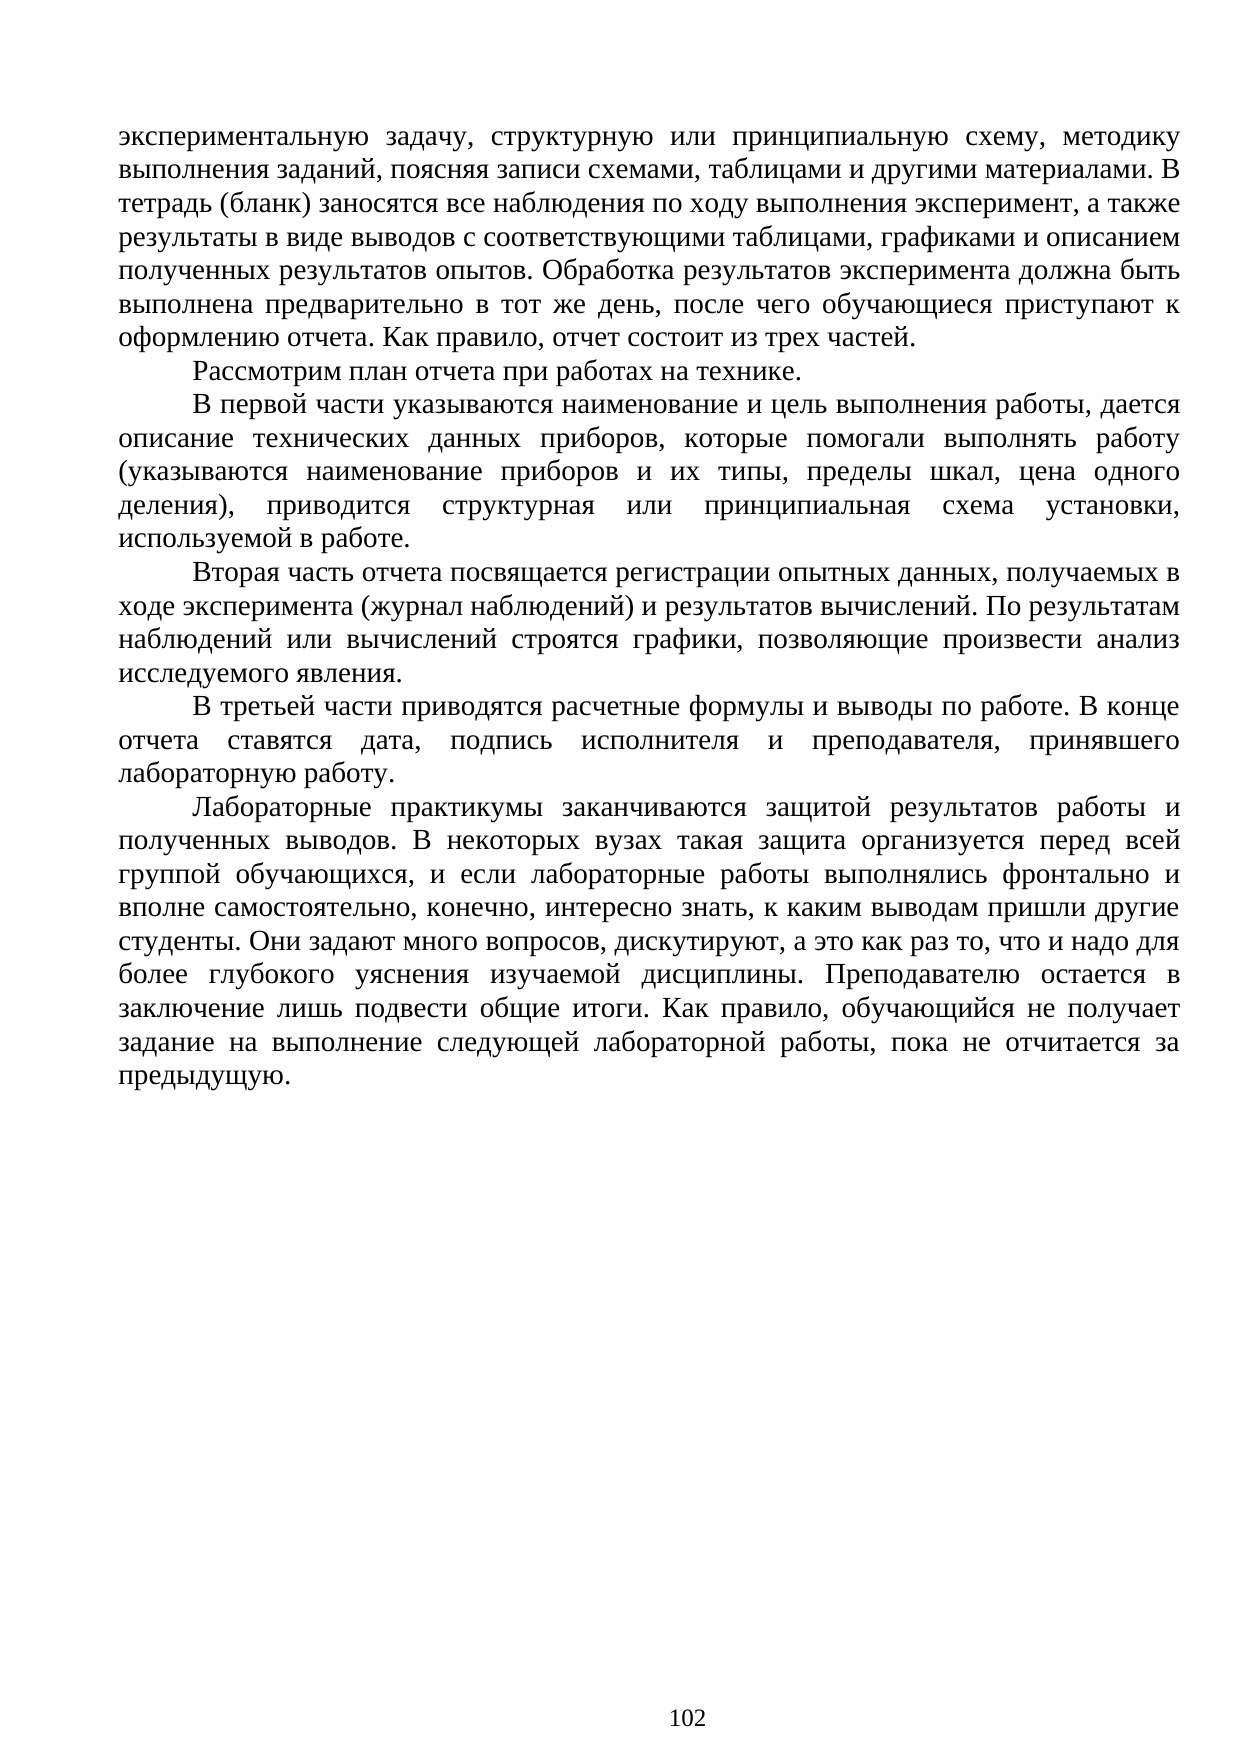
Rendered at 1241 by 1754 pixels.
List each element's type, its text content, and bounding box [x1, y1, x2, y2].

text Лабораторные практикумы заканчиваются защитой результатов работы и полученных выводов. В некоторых вузах такая защита организуется перед всей группой обучающихся, и если лабораторные работы выполнялись фронтально и вполне самостоятельно, конечно, интересно знать, к каким выводам пришли другие студенты. Они задают много вопросов, дискутируют, а это как раз то, что и надо для более глубокого уяснения изучаемой дисциплины. Преподавателю остается в заключение лишь подвести общие итоги. Как правило, обучающийся не получает задание на выполнение следующей лабораторной работы, пока не отчитается за предыдущую. [118, 789, 1181, 1091]
text В третьей части приводятся расчетные формулы и выводы по работе. В конце отчета ставятся дата, подпись исполнителя и преподавателя, принявшего лабораторную работу. [118, 688, 1181, 789]
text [118, 118, 1181, 353]
text Рассмотрим план отчета при работах на технике. [118, 353, 1181, 386]
text Вторая часть отчета посвящается регистрации опытных данных, получаемых в ходе эксперимента (журнал наблюдений) и результатов вычислений. По результатам наблюдений или вычислений строятся графики, позволяющие произвести анализ исследуемого явления. [118, 554, 1181, 688]
text В первой части указываются наименование и цель выполнения работы, дается описание технических данных приборов, которые помогали выполнять работу (указываются наименование приборов и их типы, пределы шкал, цена одного деления), приводится структурная или принципиальная схема установки, используемой в работе. [118, 386, 1181, 554]
